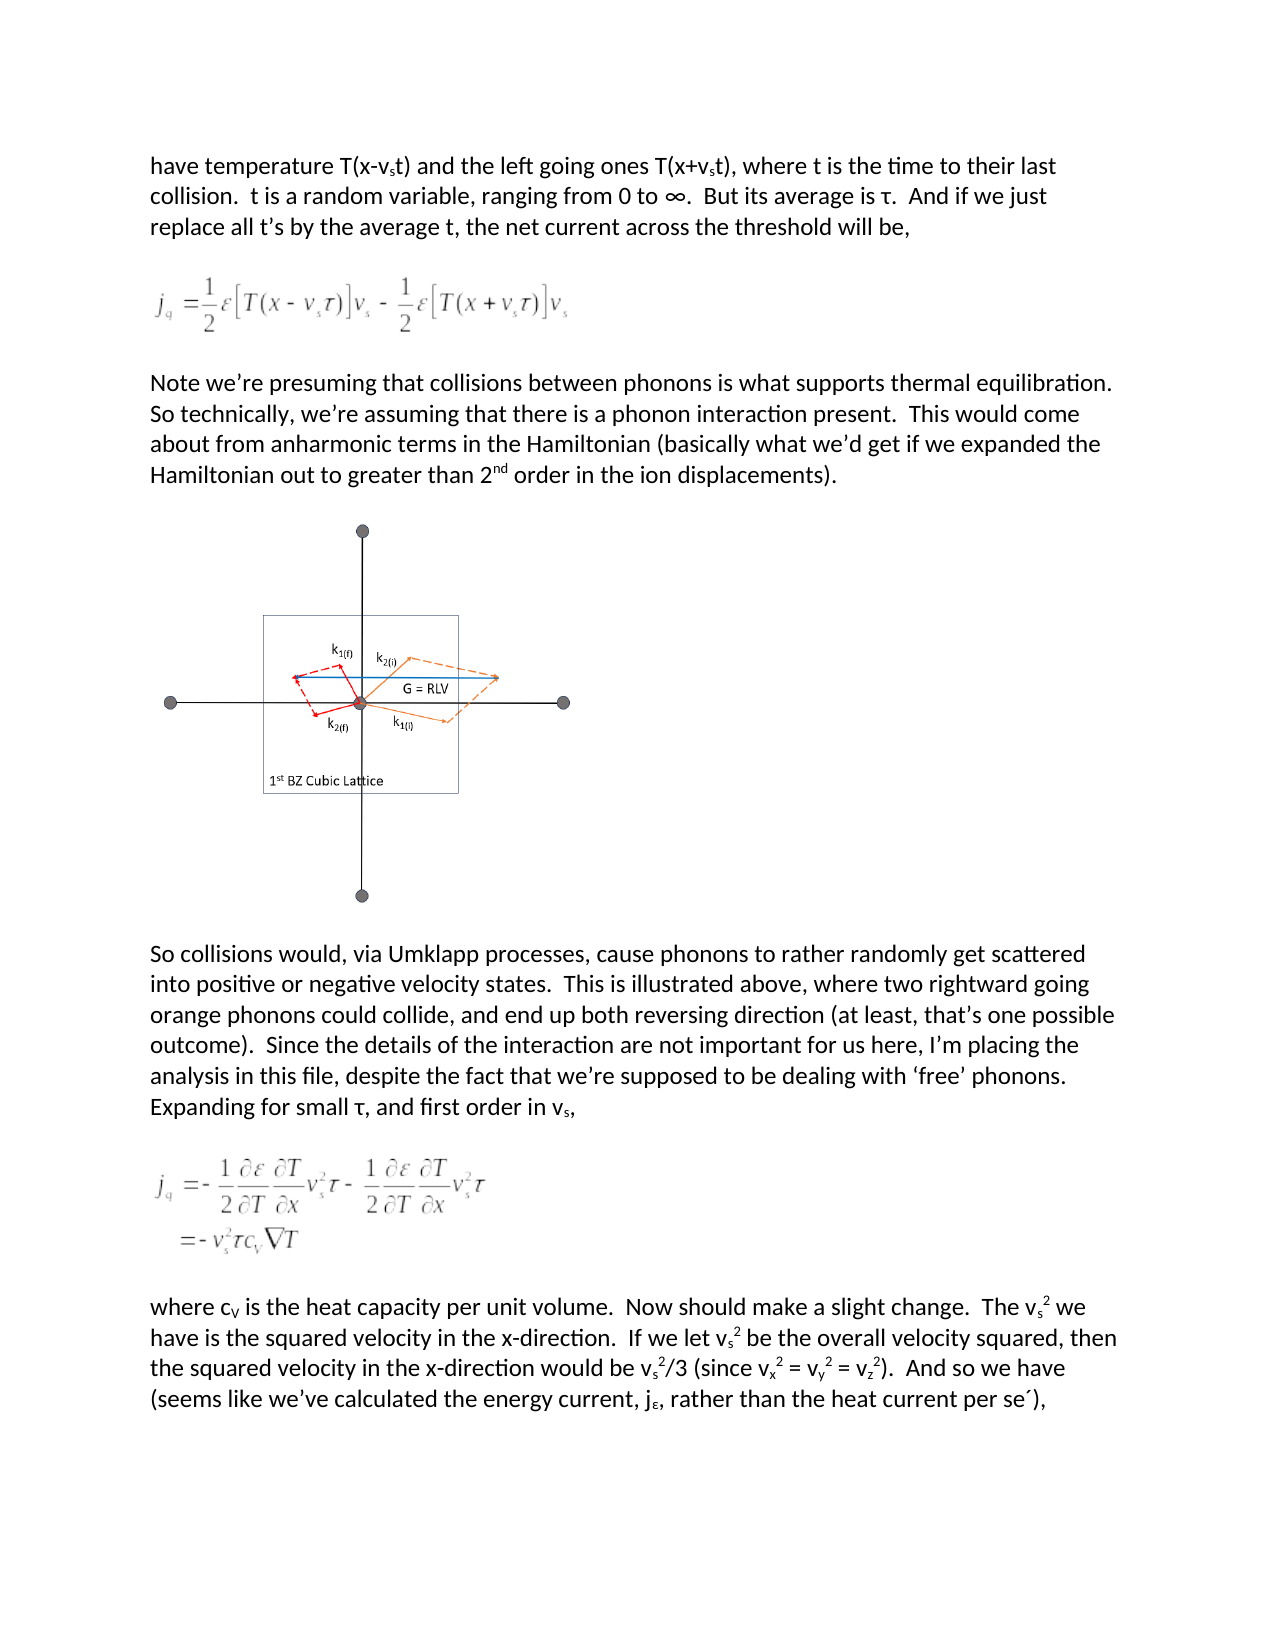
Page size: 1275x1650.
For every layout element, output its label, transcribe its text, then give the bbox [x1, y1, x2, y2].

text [150, 150, 1125, 242]
text So collisions would, via Umklapp processes, cause phonons to rather randomly get scattered into positive or negative velocity states. This is illustrated above, where two rightward going orange phonons could collide, and end up both reversing direction (at least, that’s one possible outcome). Since the details of the interaction are not important for us here, I’m placing the analysis in this file, despite the fact that we’re supposed to be dealing with ‘free’ phonons. Expanding for small τ, and first order in vs, [150, 938, 1125, 1121]
text Note we’re presuming that collisions between phonons is what supports thermal equilibration. So technically, we’re assuming that there is a phonon interaction present. This would come about from anharmonic terms in the Hamiltonian (basically what we’d get if we expanded the Hamiltonian out to greater than 2nd order in the ion displacements). [150, 367, 1125, 489]
picture [150, 520, 578, 908]
text where cV is the heat capacity per unit volume. Now should make a slight change. The vs2 we have is the squared velocity in the x-direction. If we let vs2 be the overall velocity squared, then the squared velocity in the x-direction would be vs2/3 (since vx2 = vy2 = vz2). And so we have (seems like we’ve calculated the energy current, jε, rather than the heat current per se´), [150, 1291, 1125, 1413]
